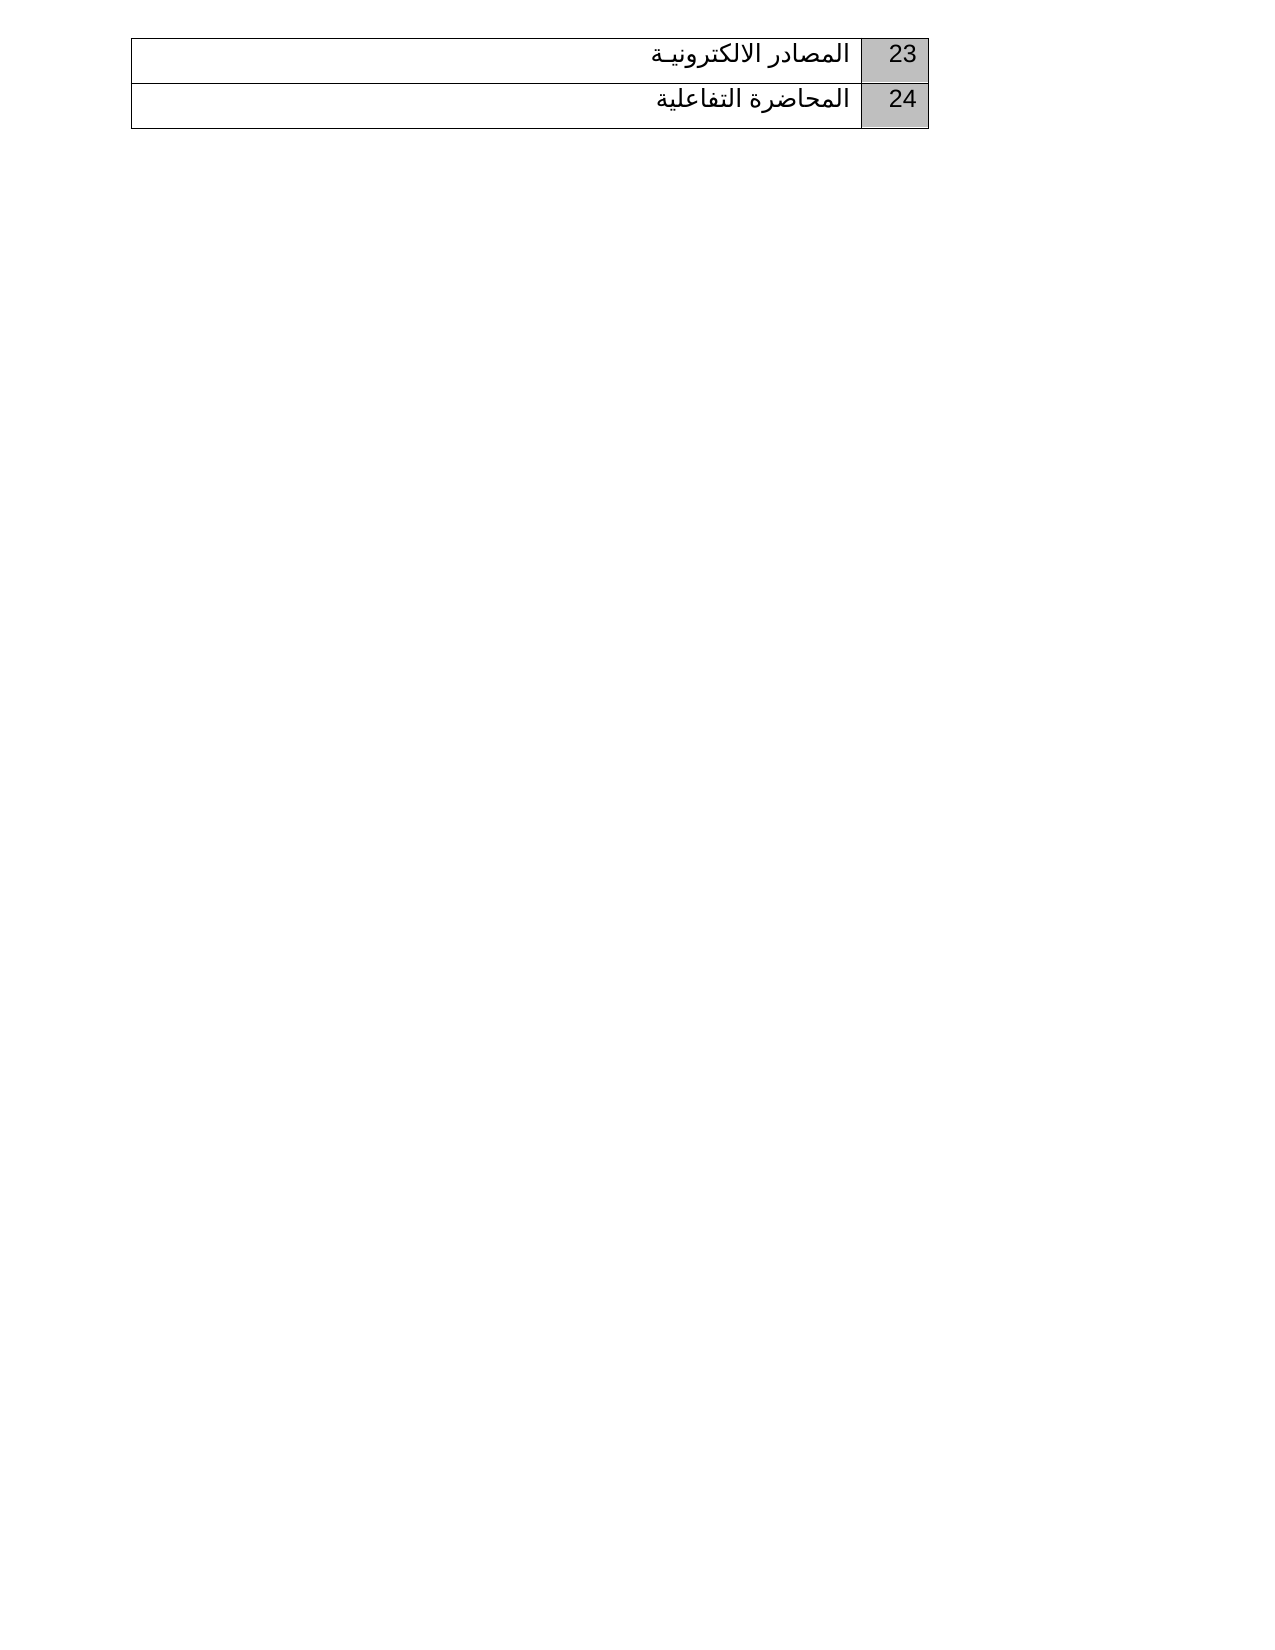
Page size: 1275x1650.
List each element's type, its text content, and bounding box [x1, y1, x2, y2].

table_cell 23 [862, 39, 928, 82]
table_cell المحاضرة التفاعلية [132, 84, 861, 127]
table_cell 24 [862, 84, 928, 127]
table_cell المصادر الالكترونيـة [132, 39, 861, 82]
